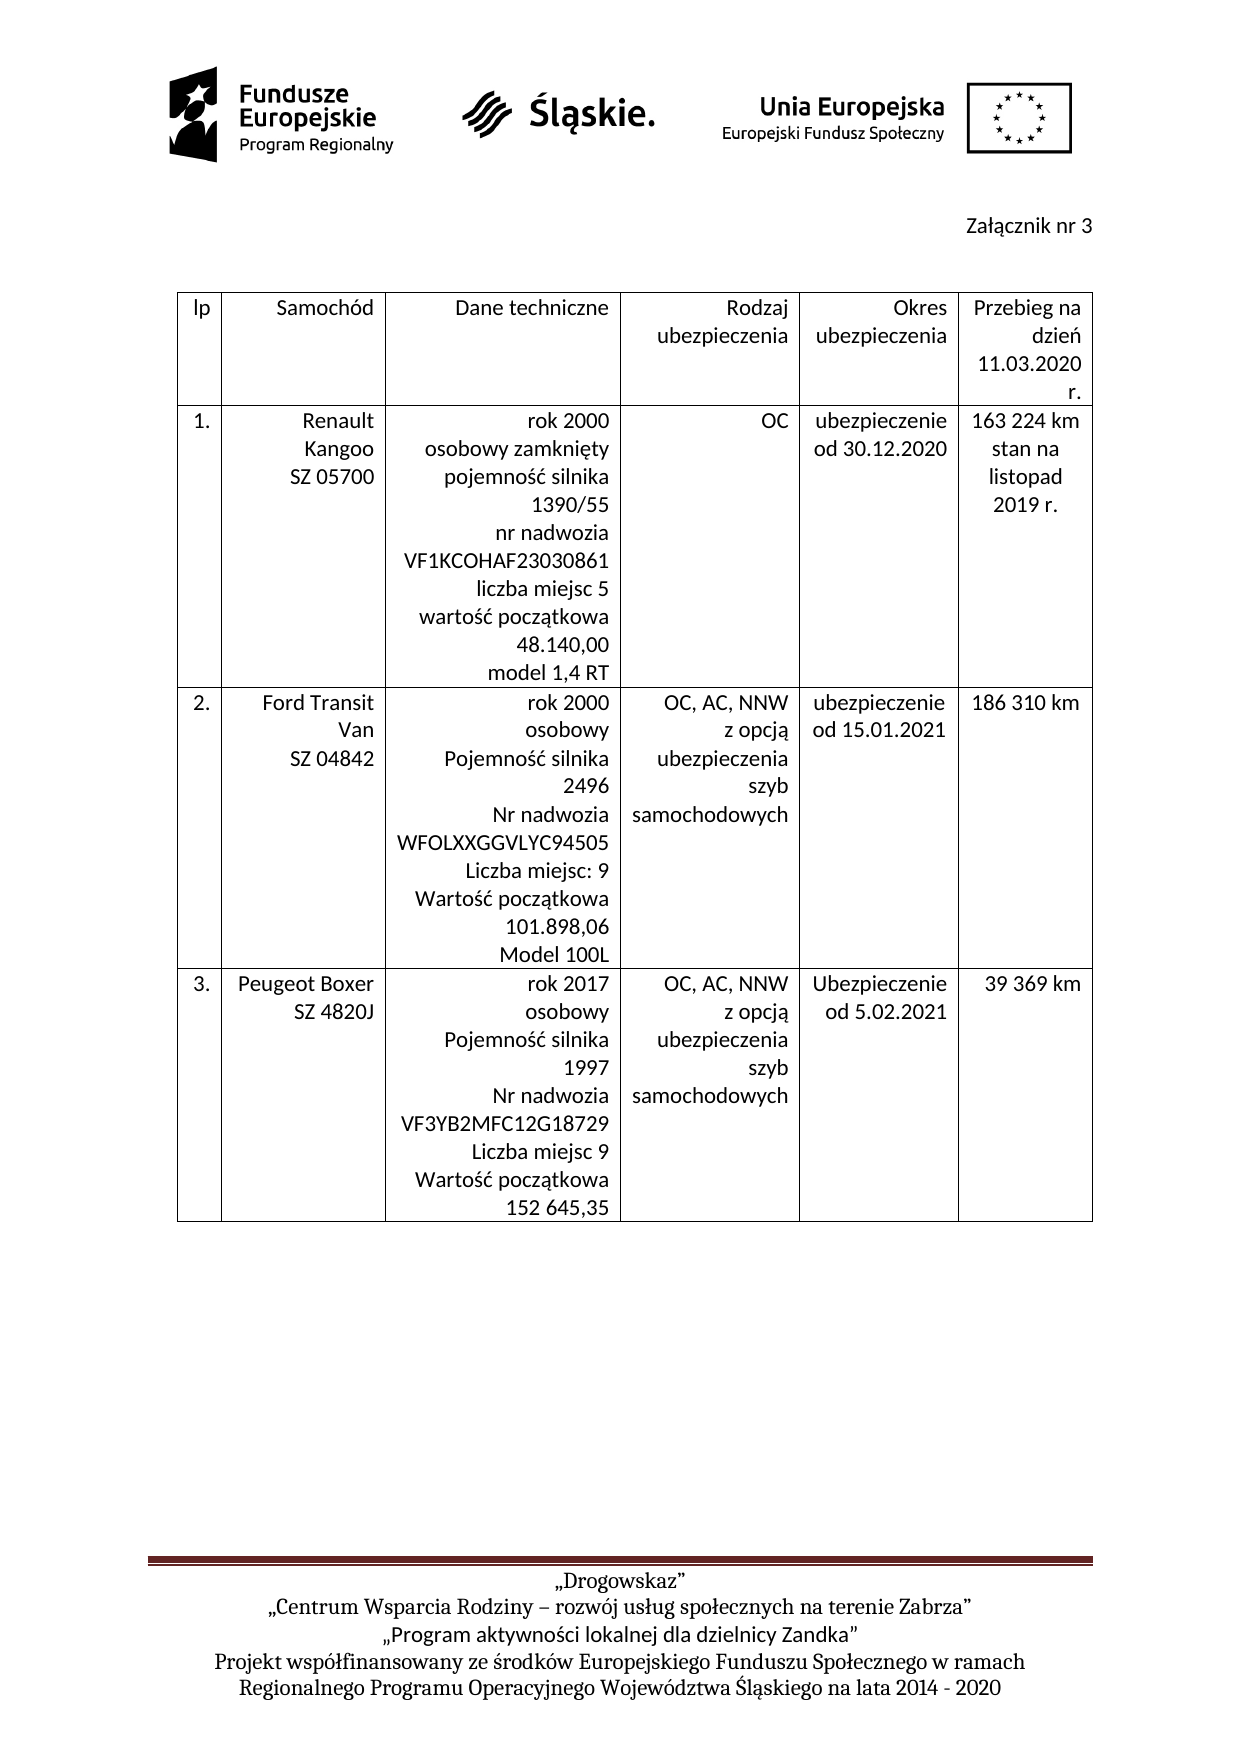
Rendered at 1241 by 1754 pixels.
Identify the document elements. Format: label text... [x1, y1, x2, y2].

table_cell 1. [178, 406, 221, 687]
table_cell rok 2000 osobowy zamknięty pojemność silnika 1390/55 nr nadwozia VF1KCOHAF23030861 liczba miejsc 5 wartość początkowa 48.140,00 model 1,4 RT [386, 406, 620, 687]
table_cell 2. [178, 688, 221, 968]
table_cell Peugeot Boxer SZ 4820J [222, 969, 385, 1221]
table_cell rok 2000 osobowy Pojemność silnika 2496 Nr nadwozia WFOLXXGGVLYC94505 Liczba miejsc: 9 Wartość początkowa 101.898,06 Model 100L [386, 688, 620, 968]
table_header Rodzaj ubezpieczenia [621, 293, 799, 405]
table_cell 163 224 km stan na listopad 2019 r. [959, 406, 1092, 687]
table_header Okres ubezpieczenia [800, 293, 958, 405]
table_cell OC [621, 406, 799, 687]
table_cell rok 2017 osobowy Pojemność silnika 1997 Nr nadwozia VF3YB2MFC12G18729 Liczba miejsc 9 Wartość początkowa 152 645,35 [386, 969, 620, 1221]
table_cell 186 310 km [959, 688, 1092, 968]
table_cell Renault Kangoo SZ 05700 [222, 406, 385, 687]
table_header Przebieg na dzień 11.03.2020 r. [959, 293, 1092, 405]
table_cell ubezpieczenie od 30.12.2020 [800, 406, 958, 687]
table_cell ubezpieczenie od 15.01.2021 [800, 688, 958, 968]
table_cell Ford Transit Van SZ 04842 [222, 688, 385, 968]
table_cell 39 369 km [959, 969, 1092, 1221]
picture [147, 44, 1094, 184]
table_cell Ubezpieczenie od 5.02.2021 [800, 969, 958, 1221]
text Załącznik nr 3 [148, 211, 1093, 239]
table_cell OC, AC, NNW z opcją ubezpieczenia szyb samochodowych [621, 969, 799, 1221]
table_header Samochód [222, 293, 385, 405]
table_cell OC, AC, NNW z opcją ubezpieczenia szyb samochodowych [621, 688, 799, 968]
table_cell 3. [178, 969, 221, 1221]
table_header lp [178, 293, 221, 405]
table_header Dane techniczne [386, 293, 620, 405]
